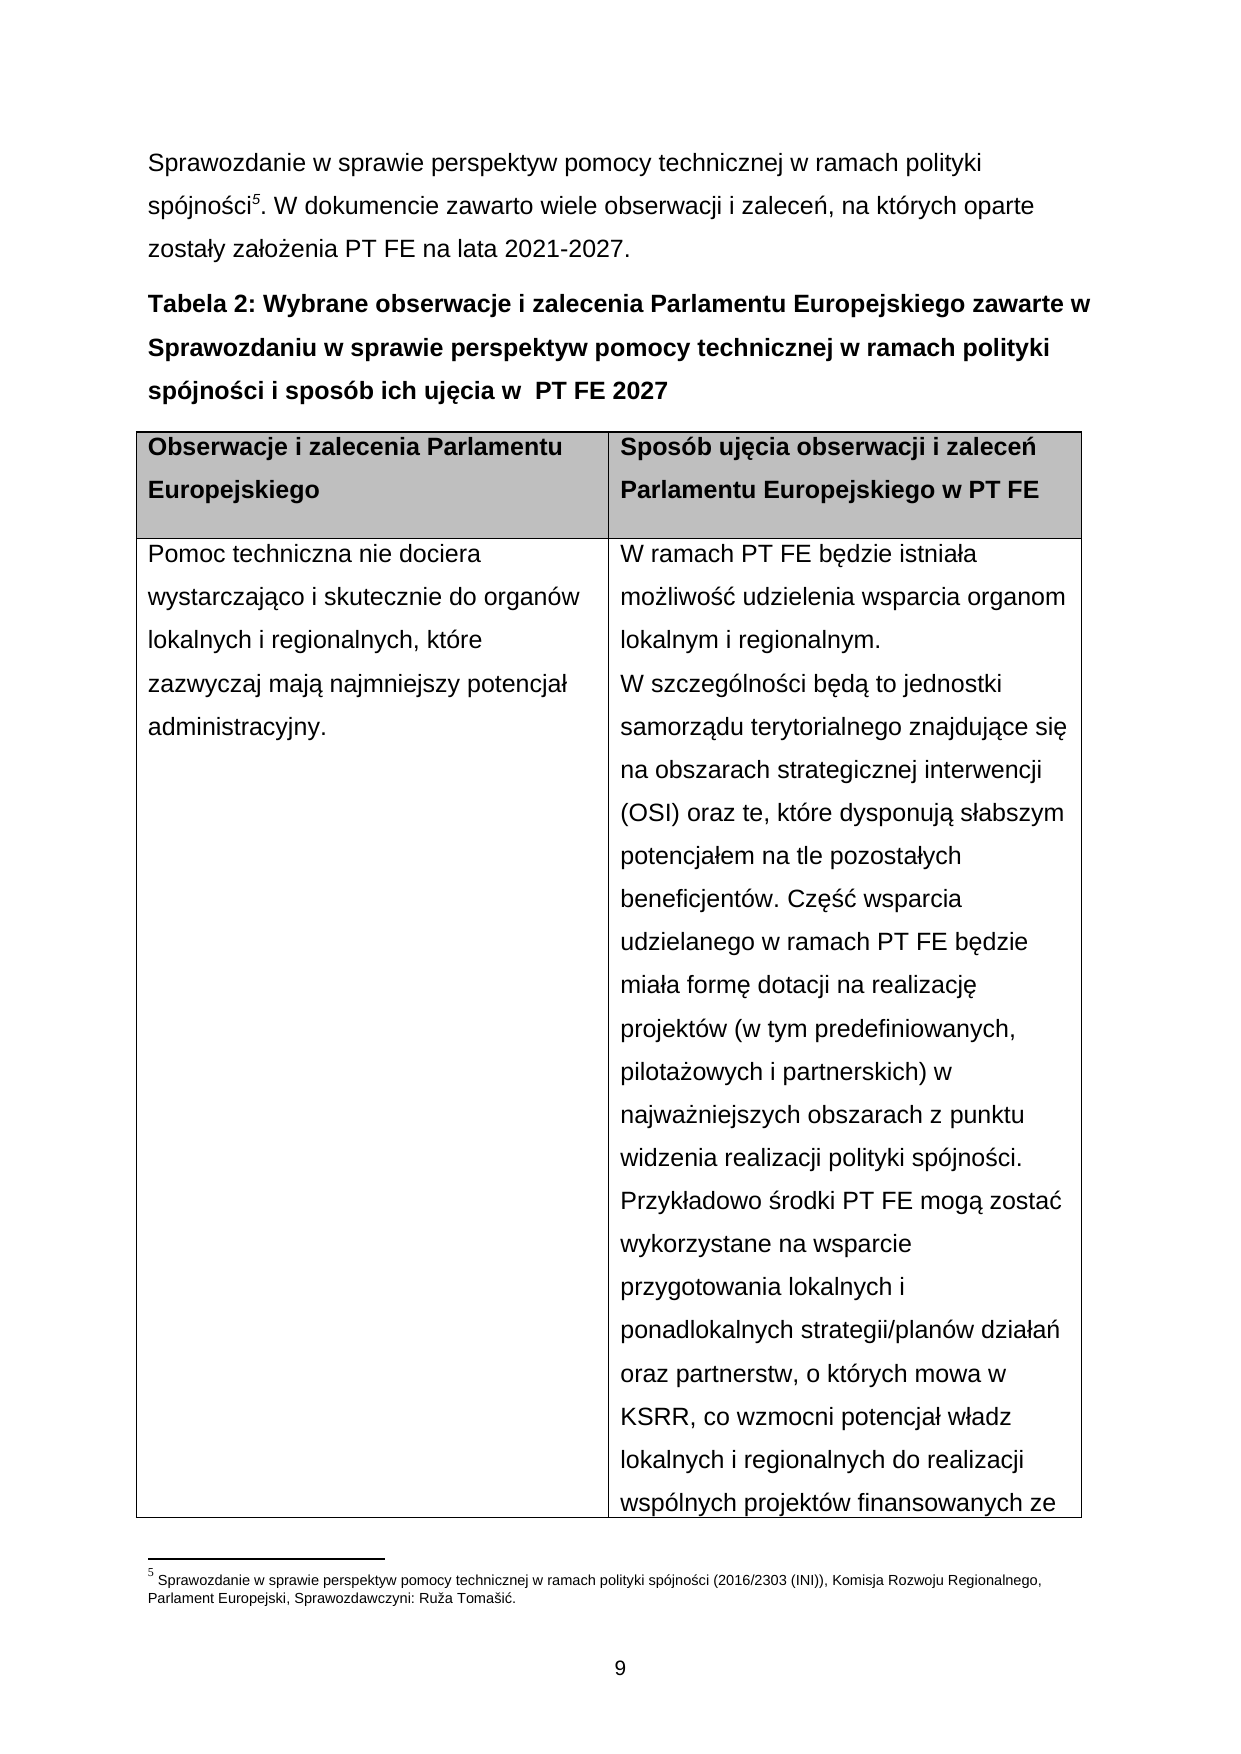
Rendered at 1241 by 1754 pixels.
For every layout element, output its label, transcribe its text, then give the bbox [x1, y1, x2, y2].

text Tabela 2: Wybrane obserwacje i zalecenia Parlamentu Europejskiego zawarte w Sprawozdaniu w sprawie perspektyw pomocy technicznej w ramach polityki spójności i sposób ich ujęcia w PT FE 2027 [148, 289, 1093, 404]
table_header Obserwacje i zalecenia Parlamentu Europejskiego [137, 433, 608, 538]
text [148, 148, 1093, 263]
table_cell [137, 539, 608, 1517]
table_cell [609, 539, 1081, 1517]
table_header Sposób ujęcia obserwacji i zaleceń Parlamentu Europejskiego w PT FE [609, 433, 1081, 538]
